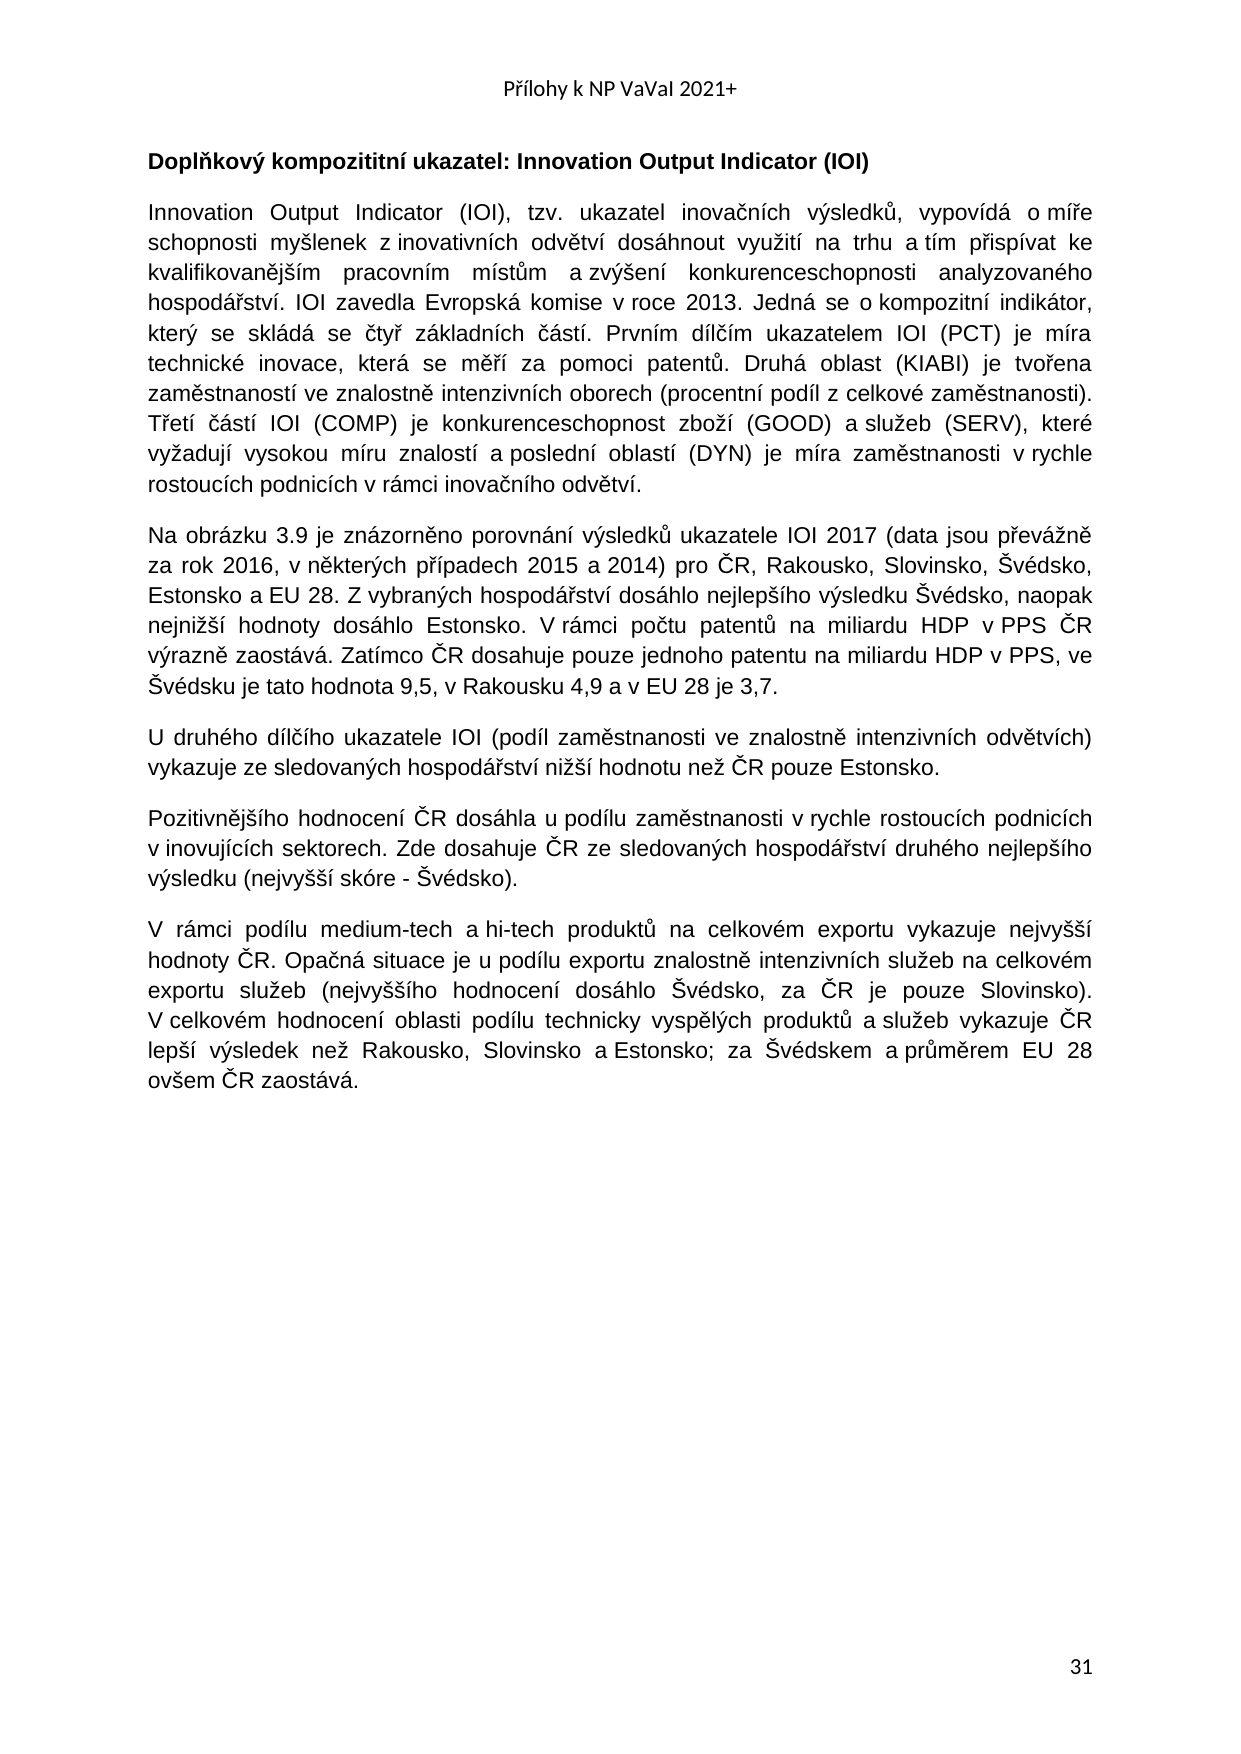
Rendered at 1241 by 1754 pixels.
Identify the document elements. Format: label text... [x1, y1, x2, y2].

text V rámci podílu medium-tech a hi-tech produktů na celkovém exportu vykazuje nejvyšší hodnoty ČR. Opačná situace je u podílu exportu znalostně intenzivních služeb na celkovém exportu služeb (nejvyššího hodnocení dosáhlo Švédsko, za ČR je pouze Slovinsko). V celkovém hodnocení oblasti podílu technicky vyspělých produktů a služeb vykazuje ČR lepší výsledek než Rakousko, Slovinsko a Estonsko; za Švédskem a průměrem EU 28 ovšem ČR zaostává. [148, 916, 1093, 1094]
text Doplňkový kompozititní ukazatel: Innovation Output Indicator (IOI) [148, 148, 1093, 174]
text Innovation Output Indicator (IOI), tzv. ukazatel inovačních výsledků, vypovídá o míře schopnosti myšlenek z inovativních odvětví dosáhnout využití na trhu a tím přispívat ke kvalifikovanějším pracovním místům a zvýšení konkurenceschopnosti analyzovaného hospodářství. IOI zavedla Evropská komise v roce 2013. Jedná se o kompozitní indikátor, který se skládá se čtyř základních částí. Prvním dílčím ukazatelem IOI (PCT) je míra technické inovace, která se měří za pomoci patentů. Druhá oblast (KIABI) je tvořena zaměstnaností ve znalostně intenzivních oborech (procentní podíl z celkové zaměstnanosti). Třetí částí IOI (COMP) je konkurenceschopnost zboží (GOOD) a služeb (SERV), které vyžadují vysokou míru znalostí a poslední oblastí (DYN) je míra zaměstnanosti v rychle rostoucích podnicích v rámci inovačního odvětví. [148, 199, 1093, 497]
text Na obrázku 3.9 je znázorněno porovnání výsledků ukazatele IOI 2017 (data jsou převážně za rok 2016, v některých případech 2015 a 2014) pro ČR, Rakousko, Slovinsko, Švédsko, Estonsko a EU 28. Z vybraných hospodářství dosáhlo nejlepšího výsledku Švédsko, naopak nejnižší hodnoty dosáhlo Estonsko. V rámci počtu patentů na miliardu HDP v PPS ČR výrazně zaostává. Zatímco ČR dosahuje pouze jednoho patentu na miliardu HDP v PPS, ve Švédsku je tato hodnota 9,5, v Rakousku 4,9 a v EU 28 je 3,7. [148, 522, 1093, 699]
text Pozitivnějšího hodnocení ČR dosáhla u podílu zaměstnanosti v rychle rostoucích podnicích v inovujících sektorech. Zde dosahuje ČR ze sledovaných hospodářství druhého nejlepšího výsledku (nejvyšší skóre - Švédsko). [148, 805, 1093, 892]
text U druhého dílčího ukazatele IOI (podíl zaměstnanosti ve znalostně intenzivních odvětvích) vykazuje ze sledovaných hospodářství nižší hodnotu než ČR pouze Estonsko. [148, 724, 1093, 780]
